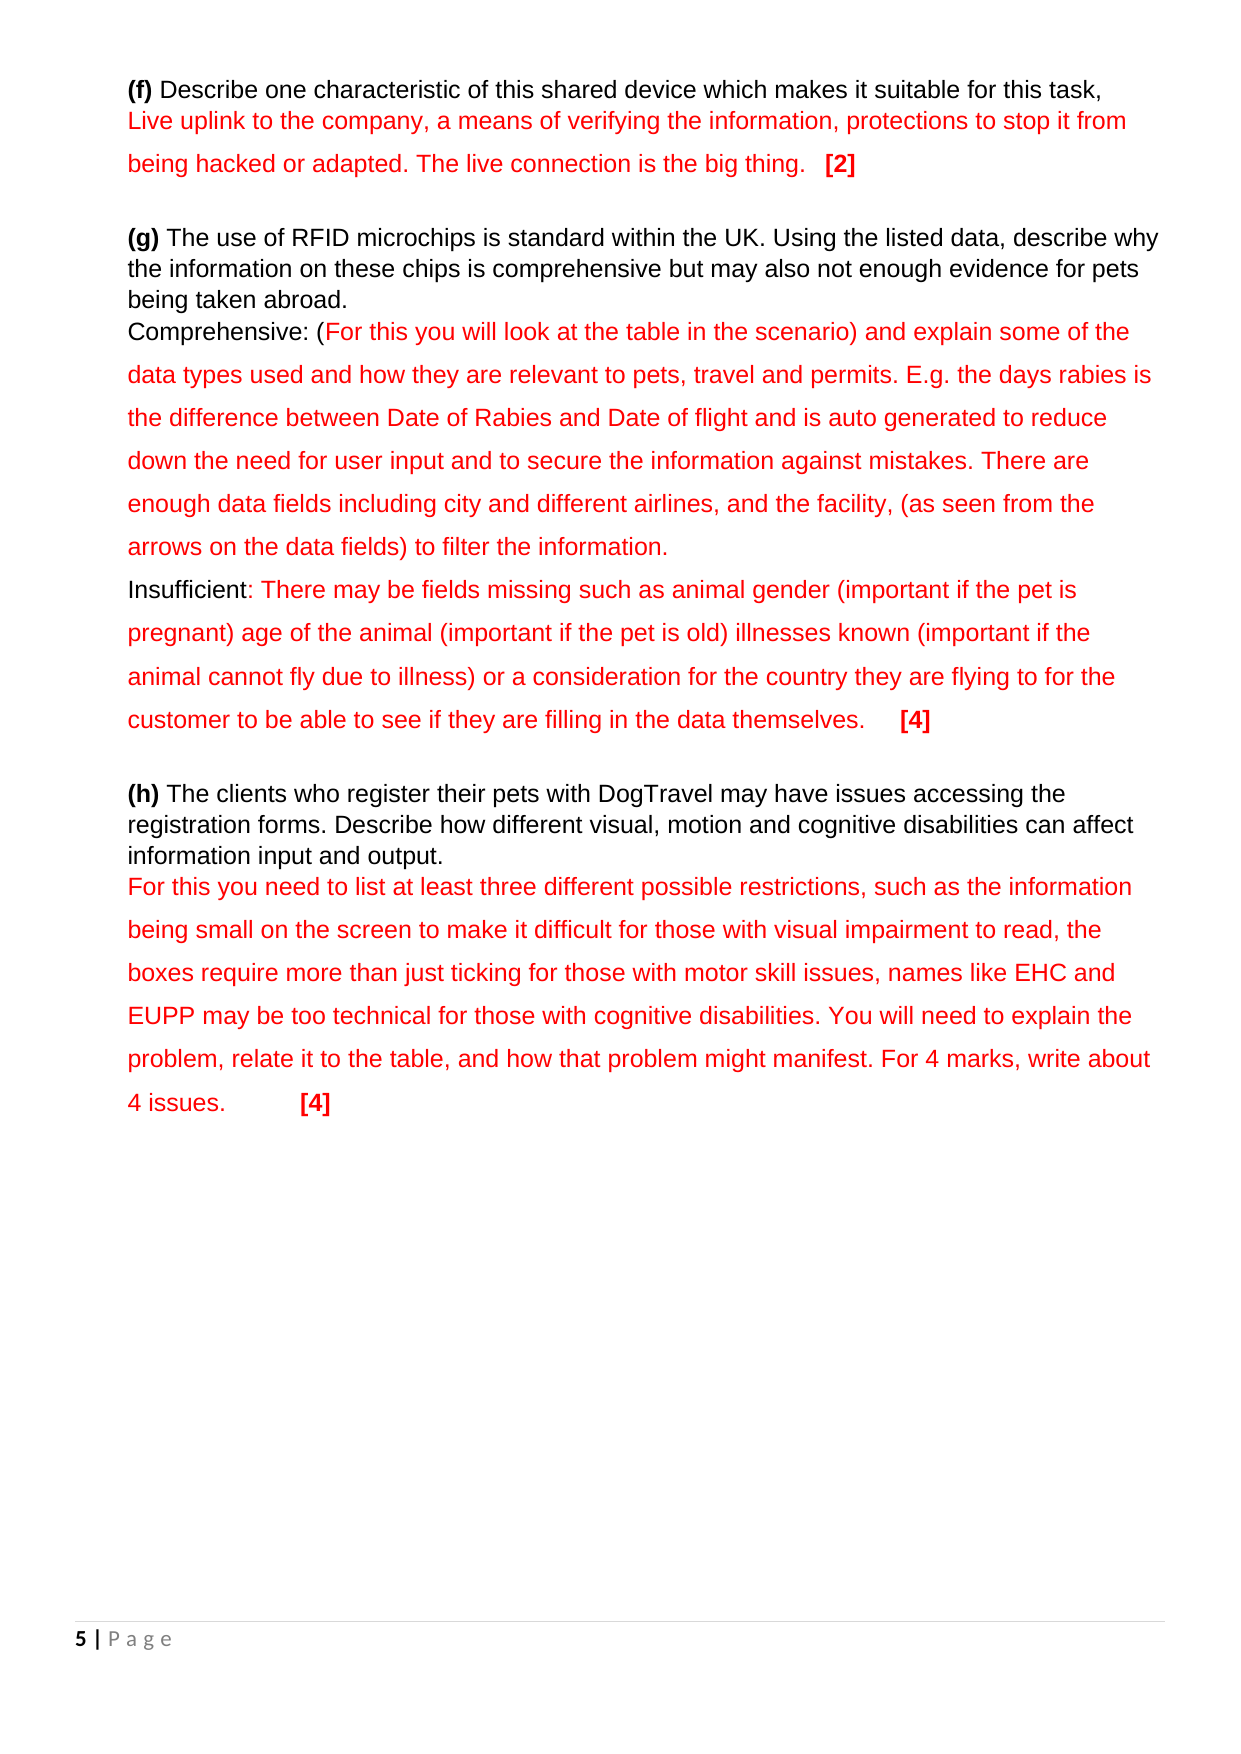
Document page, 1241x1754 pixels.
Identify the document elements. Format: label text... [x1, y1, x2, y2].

list For this you need to list at least three different possible restrictions, such as the information being small on the screen to make it difficult for those with visual impairment to read, the boxes require more than just ticking for those with motor skill issues, names like EHC and EUPP may be too technical for those with cognitive disabilities. You will need to explain the problem, relate it to the table, and how that problem might manifest. For 4 marks, write about 4 issues. [4] [127, 872, 1165, 1116]
list (h) The clients who register their pets with DogTravel may have issues accessing the registration forms. Describe how different visual, motion and cognitive disabilities can affect information input and output. [127, 779, 1165, 869]
list (f) Describe one characteristic of this shared device which makes it suitable for this task, [127, 75, 1165, 104]
list Live uplink to the company, a means of verifying the information, protections to stop it from being hacked or adapted. The live connection is the big thing. [2] [127, 106, 1165, 178]
list (g) The use of RFID microchips is standard within the UK. Using the listed data, describe why the information on these chips is comprehensive but may also not enough evidence for pets being taken abroad. [127, 192, 1165, 314]
list Comprehensive: (For this you will look at the table in the scenario) and explain some of the data types used and how they are relevant to pets, travel and permits. E.g. the days rabies is the difference between Date of Rabies and Date of flight and is auto generated to reduce down the need for user input and to secure the information against mistakes. There are enough data fields including city and different airlines, and the facility, (as seen from the arrows on the data fields) to filter the information. Insufficient: There may be fields missing such as animal gender (important if the pet is pregnant) age of the animal (important if the pet is old) illnesses known (important if the animal cannot fly due to illness) or a consideration for the country they are flying to for the customer to be able to see if they are filling in the data themselves. [4] [127, 316, 1165, 733]
